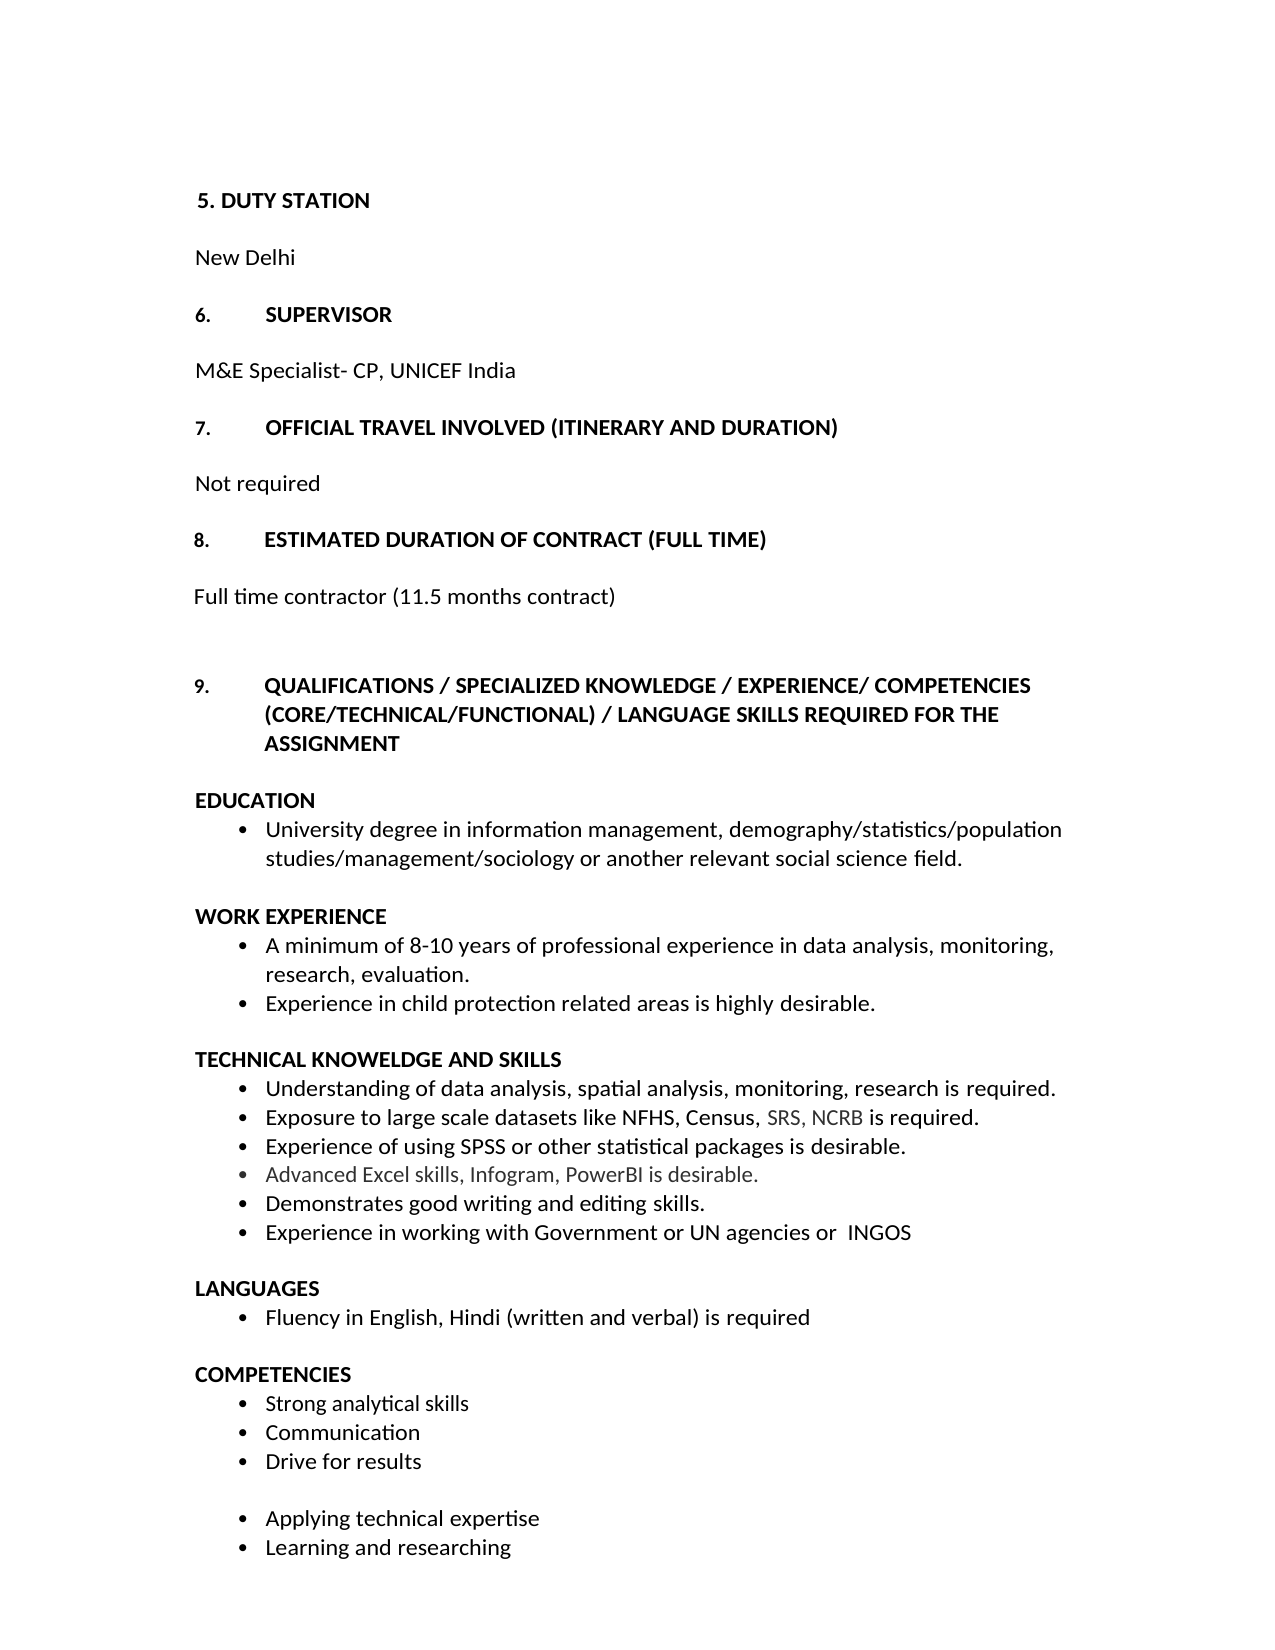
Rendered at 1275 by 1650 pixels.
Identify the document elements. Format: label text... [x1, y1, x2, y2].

list Applying technical expertise [239, 1504, 1192, 1532]
text M&E Specialist- CP, UNICEF India [195, 356, 1192, 384]
subtitle ESTIMATED DURATION OF CONTRACT (FULL TIME) [194, 526, 1192, 554]
subtitle OFFICIAL TRAVEL INVOLVED (ITINERARY AND DURATION) [195, 413, 1192, 441]
list A minimum of 8-10 years of professional experience in data analysis, monitoring, research, evaluation. [239, 931, 1093, 988]
list Understanding of data analysis, spatial analysis, monitoring, research is required. [239, 1074, 1192, 1102]
list Fluency in English, Hindi (written and verbal) is required [239, 1303, 1192, 1331]
list Experience in child protection related areas is highly desirable. [239, 989, 1192, 1017]
list Demonstrates good writing and editing skills. [239, 1189, 1192, 1217]
subtitle 5. DUTY STATION [197, 187, 1192, 215]
list Learning and researching [239, 1533, 1192, 1561]
text EDUCATION [195, 787, 1192, 815]
list Exposure to large scale datasets like NFHS, Census, SRS, NCRB is required. [239, 1103, 1192, 1131]
list Experience in working with Government or UN agencies or INGOS [239, 1218, 1192, 1246]
list University degree in information management, demography/statistics/population studies/management/sociology or another relevant social science field. [239, 816, 1093, 872]
list Advanced Excel skills, Infogram, PowerBI is desirable. [239, 1160, 1192, 1188]
subtitle SUPERVISOR [195, 300, 1192, 328]
subtitle QUALIFICATIONS / SPECIALIZED KNOWLEDGE / EXPERIENCE/ COMPETENCIES (CORE/TECHNICAL/FUNCTIONAL) / LANGUAGE SKILLS REQUIRED FOR THE ASSIGNMENT [194, 672, 1048, 757]
text New Delhi [195, 243, 1192, 271]
list Strong analytical skills [239, 1389, 1192, 1417]
list Drive for results [239, 1447, 1192, 1475]
list Experience of using SPSS or other statistical packages is desirable. [239, 1132, 1192, 1160]
subtitle TECHNICAL KNOWELDGE AND SKILLS [195, 1045, 1192, 1073]
text Full time contractor (11.5 months contract) [194, 582, 1192, 610]
list Communication [239, 1418, 1192, 1446]
subtitle WORK EXPERIENCE [195, 902, 1192, 930]
subtitle LANGUAGES [195, 1274, 1192, 1302]
subtitle COMPETENCIES [195, 1360, 1192, 1388]
text Not required [195, 469, 1192, 497]
